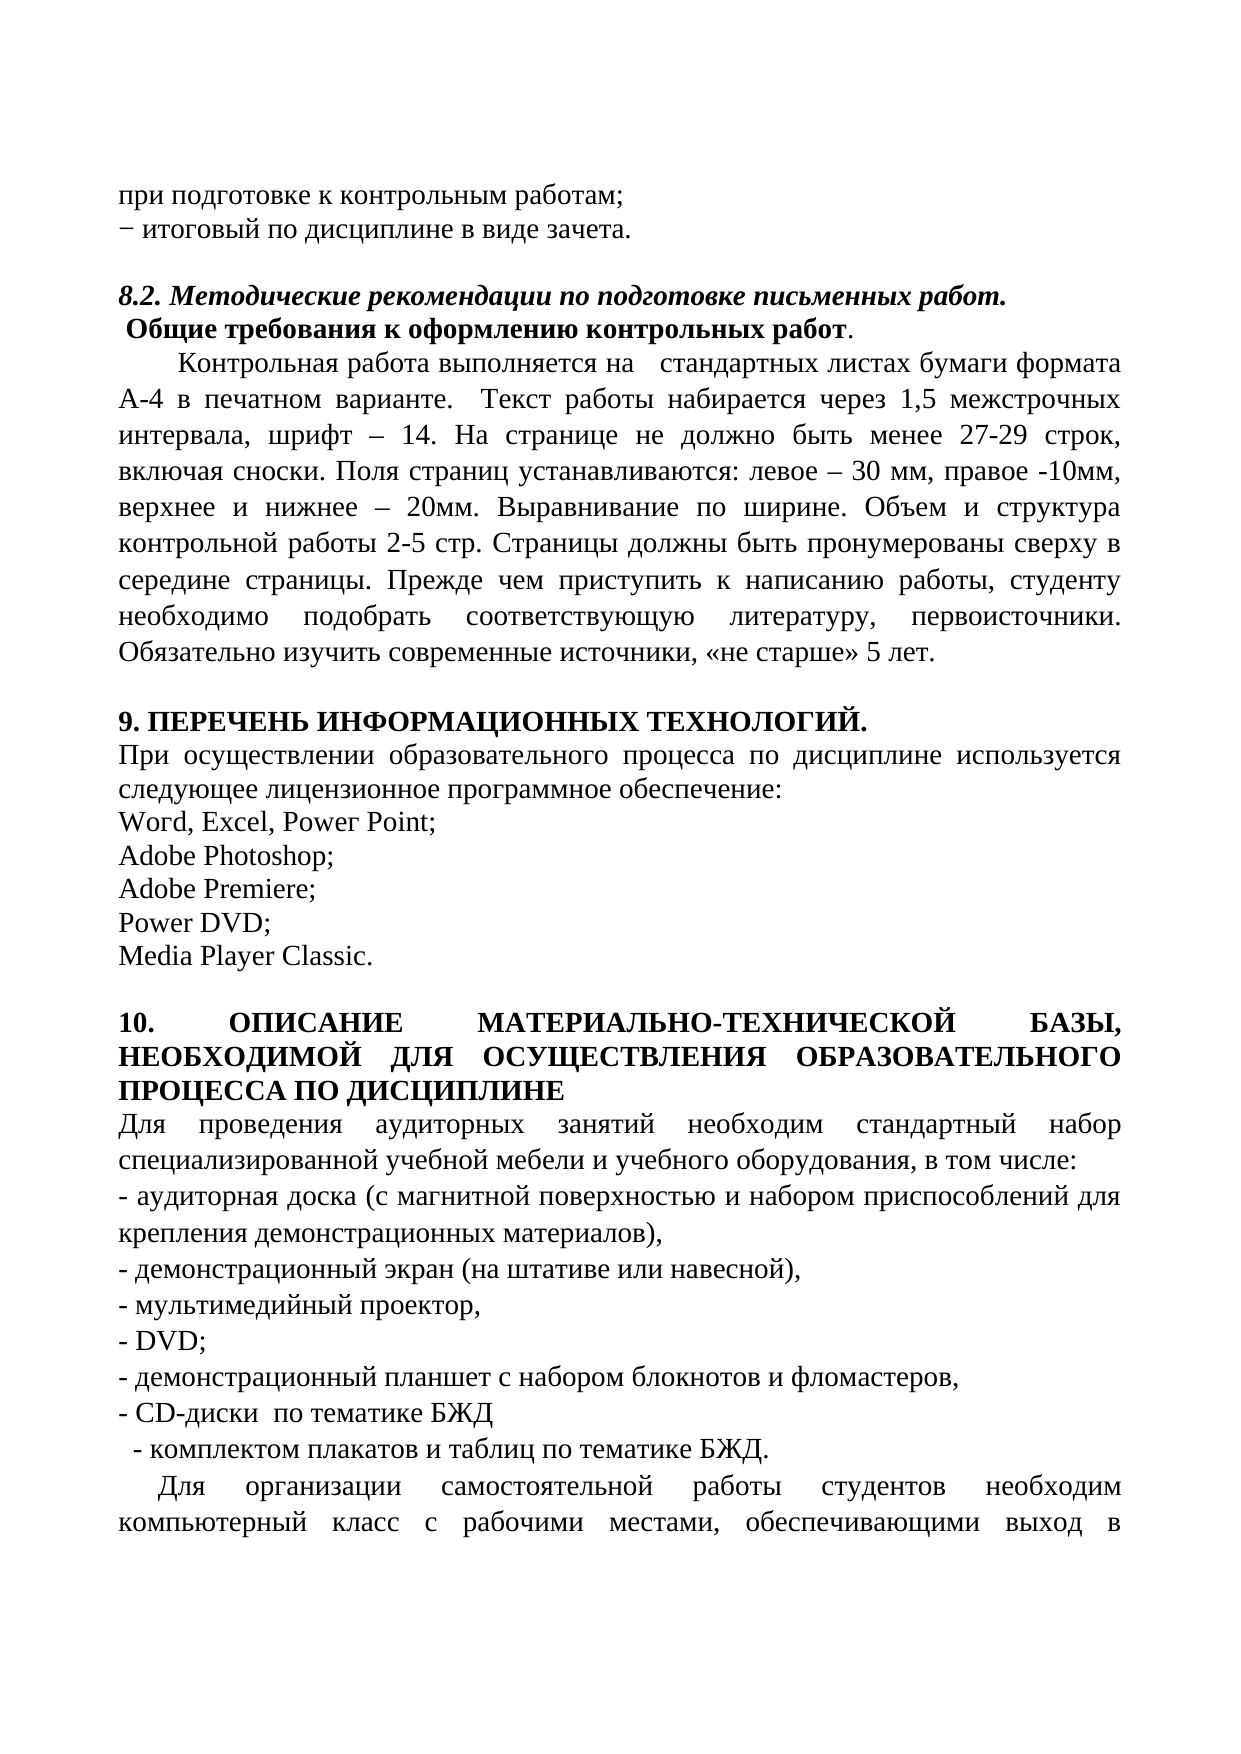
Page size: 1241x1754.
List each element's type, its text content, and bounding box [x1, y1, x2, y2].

text Для проведения аудиторных занятий необходим стандартный набор специализированной учебной мебели и учебного оборудования, в том числе: [118, 1106, 1122, 1176]
text - мультимедийный проектор, [118, 1287, 1122, 1321]
text 9. ПЕРЕЧЕНЬ ИНФОРМАЦИОННЫХ ТЕХНОЛОГИЙ. [118, 704, 1122, 737]
text Media Player Classic. [118, 938, 1122, 972]
text - демонстрационный экран (на штативе или навесной), [118, 1251, 1122, 1284]
text - демонстрационный планшет с набором блокнотов и фломастеров, [118, 1359, 1122, 1393]
text - CD-диски по тематике БЖД [118, 1395, 1122, 1429]
text 10. ОПИСАНИЕ МАТЕРИАЛЬНО-ТЕХНИЧЕСКОЙ БАЗЫ, НЕОБХОДИМОЙ ДЛЯ ОСУЩЕСТВЛЕНИЯ ОБРАЗОВАТЕЛЬНОГО ПРОЦЕССА ПО ДИСЦИПЛИНЕ [118, 1006, 1122, 1106]
text Контрольная работа выполняется на стандартных листах бумаги формата А-4 в печатном варианте. Текст работы набирается через 1,5 межстрочных интервала, шрифт – 14. На странице не должно быть менее 27-29 строк, включая сноски. Поля страниц устанавливаются: левое – 30 мм, правое -10мм, верхнее и нижнее – 20мм. Выравнивание по ширине. Объем и структура контрольной работы 2-5 стр. Страницы должны быть пронумерованы сверху в середине страницы. Прежде чем приступить к написанию работы, студенту необходимо подобрать соответствующую литературу, первоисточники. Обязательно изучить современные источники, «не старше» 5 лет. [118, 345, 1122, 668]
text Power DVD; [118, 905, 1122, 938]
text - DVD; [118, 1323, 1122, 1357]
text 8.2. Методические рекомендации по подготовке письменных работ. [118, 278, 1122, 311]
text - аудиторная доска (с магнитной поверхностью и набором приспособлений для крепления демонстрационных материалов), [118, 1178, 1122, 1248]
text Wогd, Ехсеl, Powег Роint; [118, 804, 1122, 838]
text При осуществлении образовательного процесса по дисциплине используется следующее лицензионное программное обеспечение: [118, 737, 1122, 804]
text - комплектом плакатов и таблиц по тематике БЖД. [118, 1432, 1122, 1465]
text Adobe Photoshop; [118, 838, 1122, 871]
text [118, 177, 1122, 244]
text Adobe Premiere; [118, 871, 1122, 905]
text Общие требования к оформлению контрольных работ. [118, 311, 1122, 345]
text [118, 1468, 1122, 1537]
